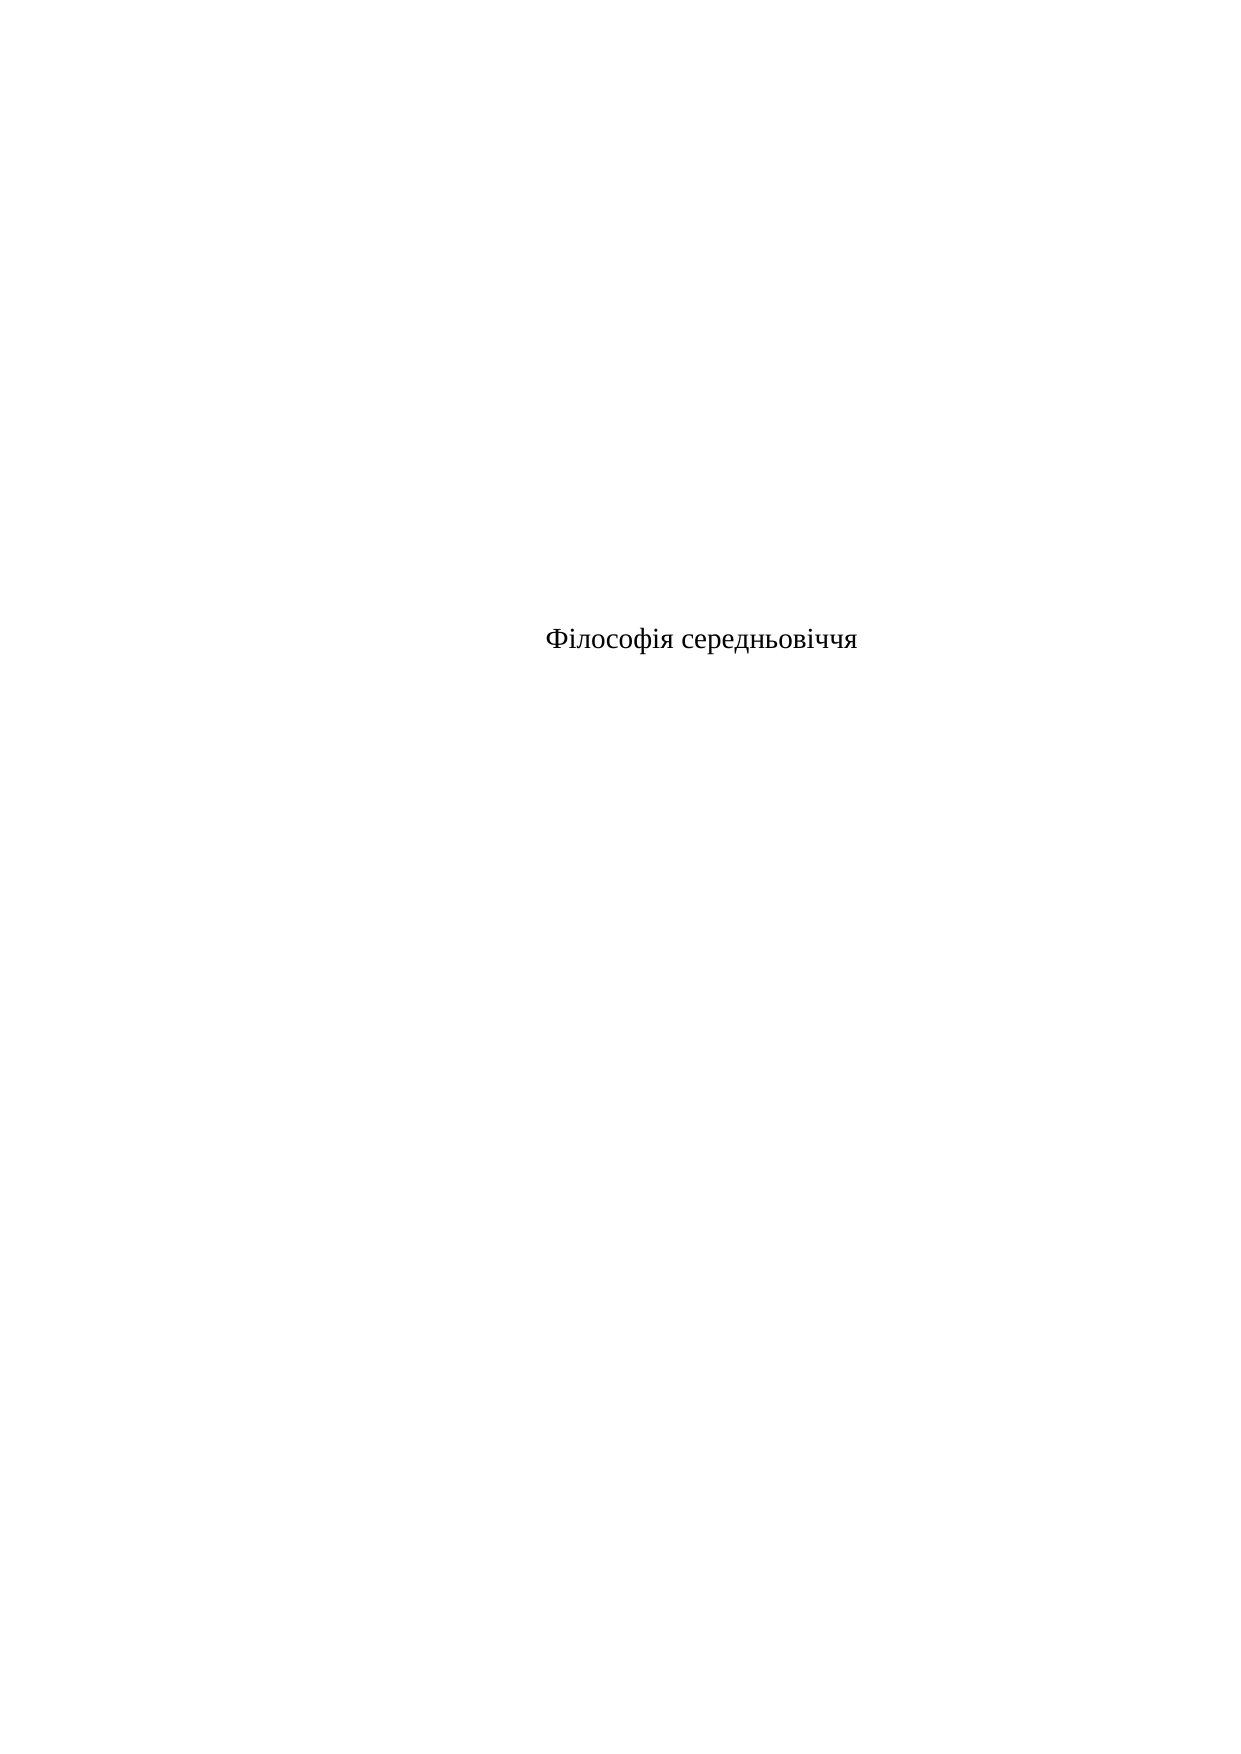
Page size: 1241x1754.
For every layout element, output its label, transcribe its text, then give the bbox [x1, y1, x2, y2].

subtitle Філософія середньовіччя [177, 621, 1152, 655]
